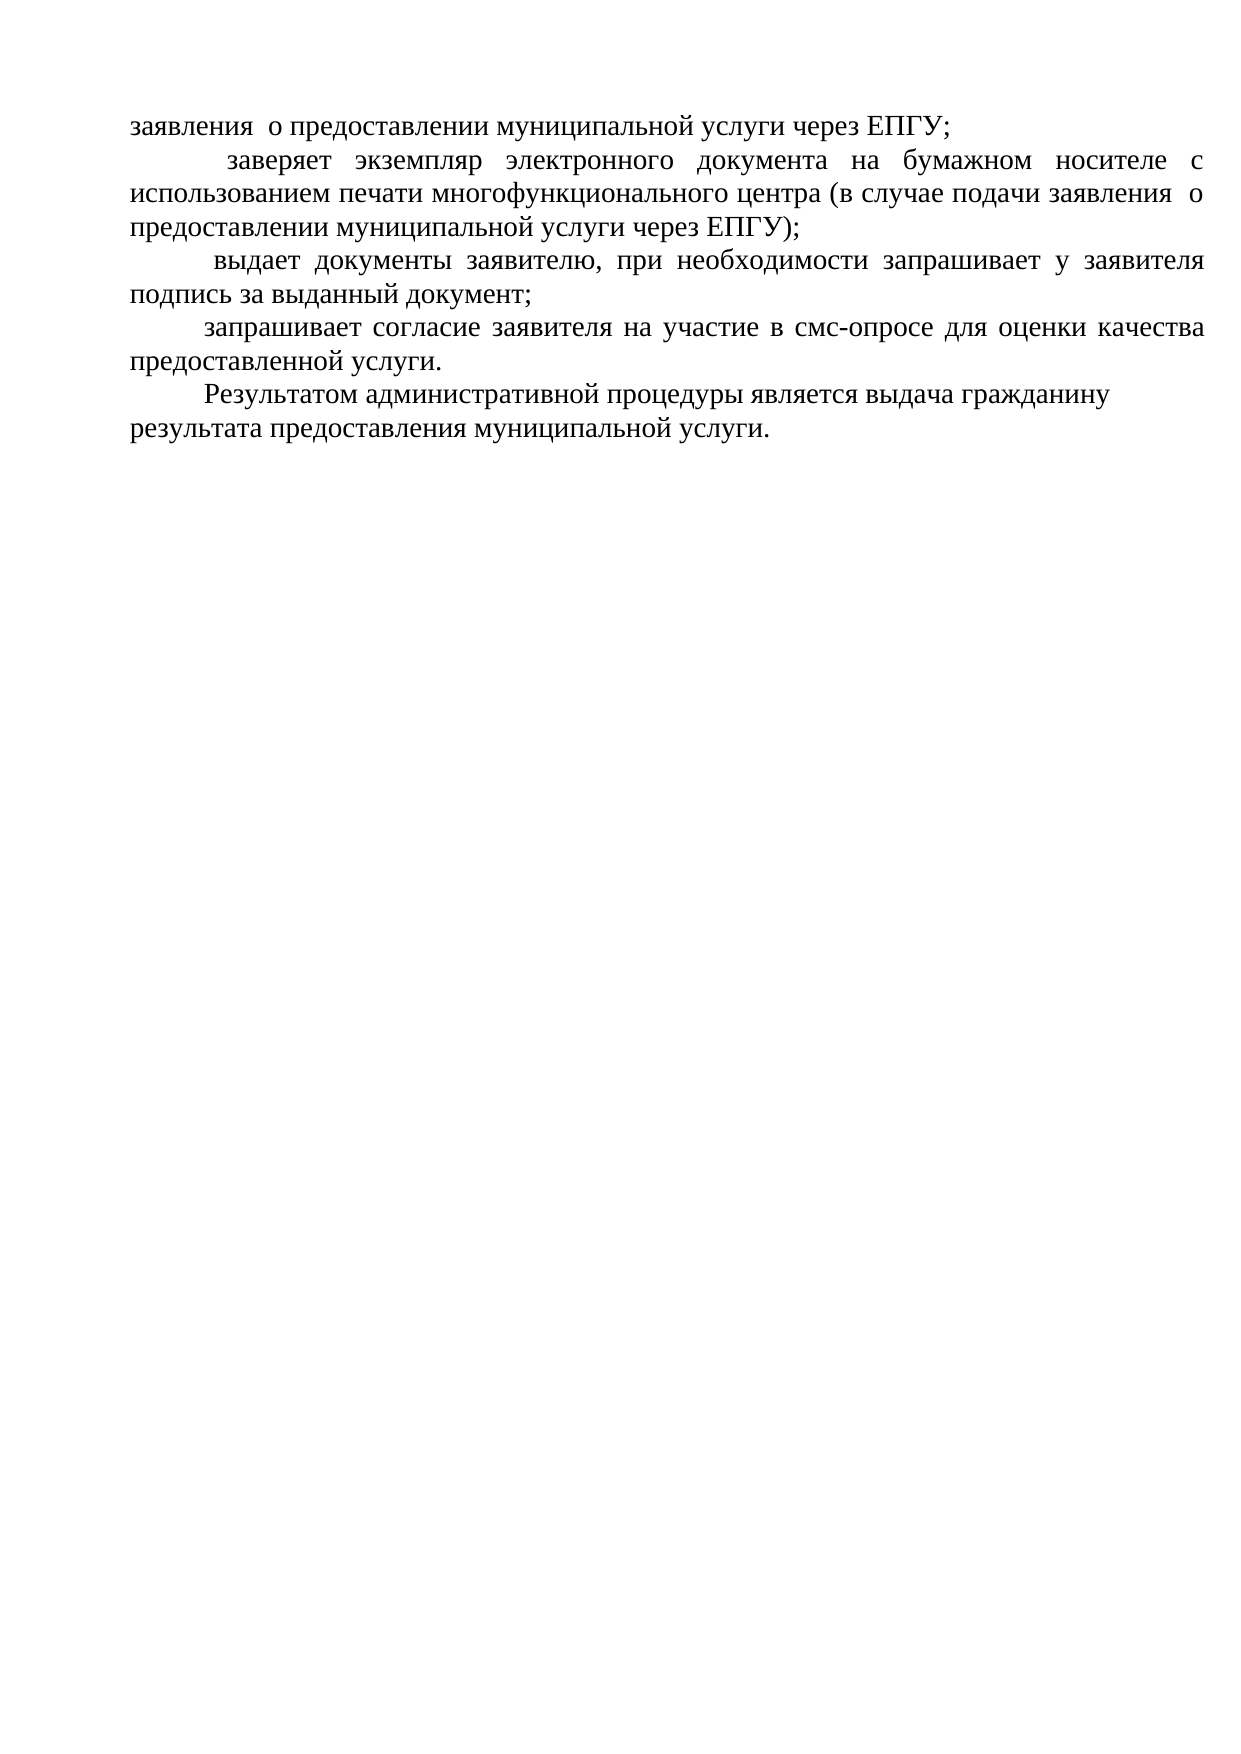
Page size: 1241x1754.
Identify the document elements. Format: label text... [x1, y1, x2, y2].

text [129, 108, 1205, 142]
text Результатом административной процедуры является выдача гражданину результата предоставления муниципальной услуги. [129, 377, 1205, 444]
text заверяет экземпляр электронного документа на бумажном носителе с использованием печати многофункционального центра (в случае подачи заявления о предоставлении муниципальной услуги через ЕПГУ); [129, 142, 1205, 242]
text запрашивает согласие заявителя на участие в смс-опросе для оценки качества предоставленной услуги. [129, 309, 1205, 377]
text выдает документы заявителю, при необходимости запрашивает у заявителя подпись за выданный документ; [129, 242, 1205, 309]
